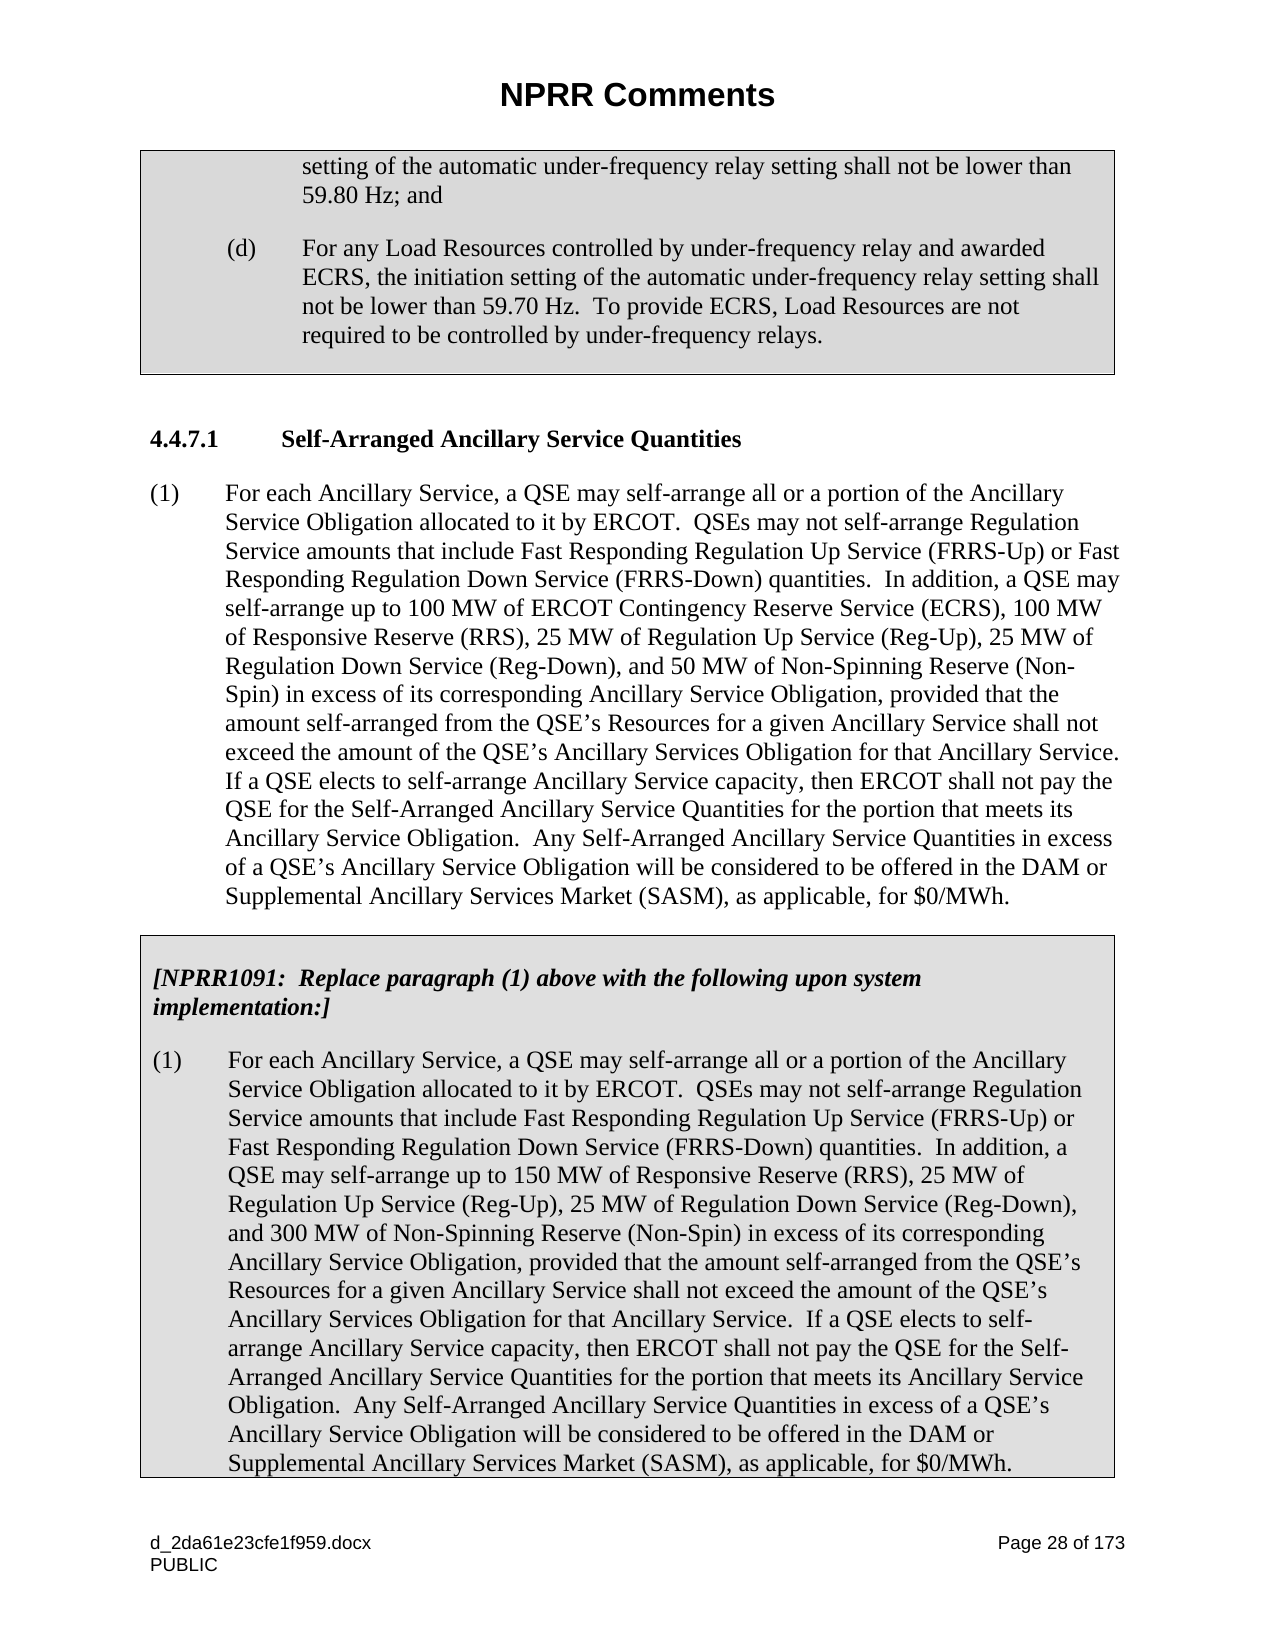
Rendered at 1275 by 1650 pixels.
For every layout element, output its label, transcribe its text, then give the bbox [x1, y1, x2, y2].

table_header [141, 151, 1114, 373]
text 4.4.7.1 Self-Arranged Ancillary Service Quantities [150, 424, 1125, 453]
text (1) For each Ancillary Service, a QSE may self-arrange all or a portion of the Ancillary Service Obligation allocated to it by ERCOT. QSEs may not self-arrange Regulation Service amounts that include Fast Responding Regulation Up Service (FRRS-Up) or Fast Responding Regulation Down Service (FRRS-Down) quantities. In addition, a QSE may self-arrange up to 100 MW of ERCOT Contingency Reserve Service (ECRS), 100 MW of Responsive Reserve (RRS), 25 MW of Regulation Up Service (Reg-Up), 25 MW of Regulation Down Service (Reg-Down), and 50 MW of Non-Spinning Reserve (Non-Spin) in excess of its corresponding Ancillary Service Obligation, provided that the amount self-arranged from the QSE’s Resources for a given Ancillary Service shall not exceed the amount of the QSE’s Ancillary Services Obligation for that Ancillary Service. If a QSE elects to self-arrange Ancillary Service capacity, then ERCOT shall not pay the QSE for the Self-Arranged Ancillary Service Quantities for the portion that meets its Ancillary Service Obligation. Any Self-Arranged Ancillary Service Quantities in excess of a QSE’s Ancillary Service Obligation will be considered to be offered in the DAM or Supplemental Ancillary Services Market (SASM), as applicable, for $0/MWh. [150, 478, 1125, 909]
table_header [NPRR1091: Replace paragraph (1) above with the following upon system implementation:] (1) For each Ancillary Service, a QSE may self-arrange all or a portion of the Ancillary Service Obligation allocated to it by ERCOT. QSEs may not self-arrange Regulation Service amounts that include Fast Responding Regulation Up Service (FRRS-Up) or Fast Responding Regulation Down Service (FRRS-Down) quantities. In addition, a QSE may self-arrange up to 150 MW of Responsive Reserve (RRS), 25 MW of Regulation Up Service (Reg-Up), 25 MW of Regulation Down Service (Reg-Down), and 300 MW of Non-Spinning Reserve (Non-Spin) in excess of its corresponding Ancillary Service Obligation, provided that the amount self-arranged from the QSE’s Resources for a given Ancillary Service shall not exceed the amount of the QSE’s Ancillary Services Obligation for that Ancillary Service. If a QSE elects to self-arrange Ancillary Service capacity, then ERCOT shall not pay the QSE for the Self-Arranged Ancillary Service Quantities for the portion that meets its Ancillary Service Obligation. Any Self-Arranged Ancillary Service Quantities in excess of a QSE’s Ancillary Service Obligation will be considered to be offered in the DAM or Supplemental Ancillary Services Market (SASM), as applicable, for $0/MWh. [141, 936, 1114, 1477]
